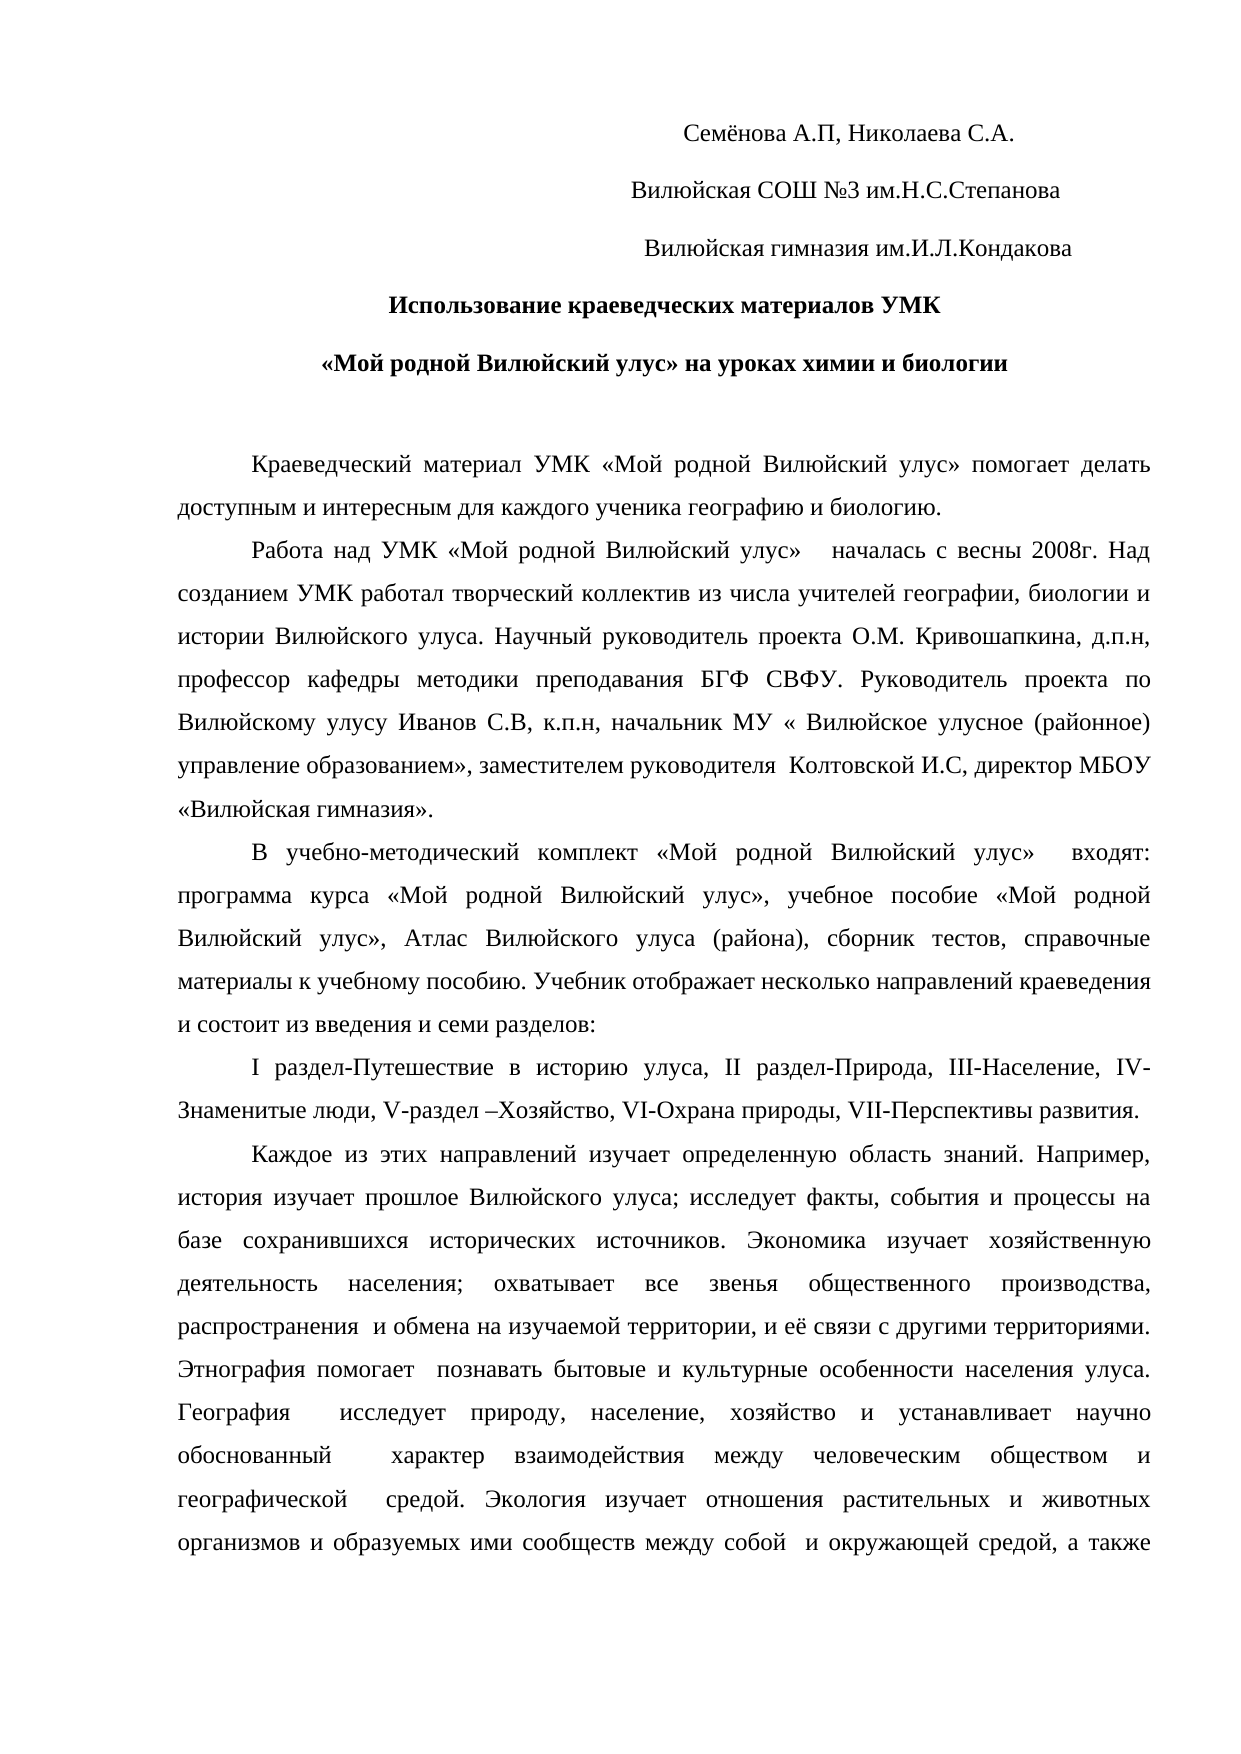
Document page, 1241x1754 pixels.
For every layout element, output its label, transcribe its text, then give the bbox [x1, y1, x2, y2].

text Семёнова А.П, Николаева С.А. [177, 118, 1152, 147]
text I раздел-Путешествие в историю улуса, II раздел-Природа, III-Население, IV-Знаменитые люди, V-раздел –Хозяйство, VI-Охрана природы, VII-Перспективы развития. [177, 1052, 1152, 1124]
text Работа над УМК «Мой родной Вилюйский улус» началась с весны 2008г. Над созданием УМК работал творческий коллектив из числа учителей географии, биологии и истории Вилюйского улуса. Научный руководитель проекта О.М. Кривошапкина, д.п.н, профессор кафедры методики преподавания БГФ СВФУ. Руководитель проекта по Вилюйскому улусу Иванов С.В, к.п.н, начальник МУ « Вилюйское улусное (районное) управление образованием», заместителем руководителя Колтовской И.С, директор МБОУ «Вилюйская гимназия». [177, 535, 1152, 822]
text Краеведческий материал УМК «Мой родной Вилюйский улус» помогает делать доступным и интересным для каждого ученика географию и биологию. [177, 449, 1152, 521]
text В учебно-методический комплект «Мой родной Вилюйский улус» входят: программа курса «Мой родной Вилюйский улус», учебное пособие «Мой родной Вилюйский улус», Атлас Вилюйского улуса (района), сборник тестов, справочные материалы к учебному пособию. Учебник отображает несколько направлений краеведения и состоит из введения и семи разделов: [177, 837, 1152, 1038]
text «Мой родной Вилюйский улус» на уроках химии и биологии [177, 348, 1152, 377]
text Использование краеведческих материалов УМК [177, 291, 1152, 319]
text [177, 1139, 1152, 1556]
text Вилюйская СОШ №3 им.Н.С.Степанова [177, 176, 1152, 204]
text Вилюйская гимназия им.И.Л.Кондакова [177, 233, 1152, 262]
